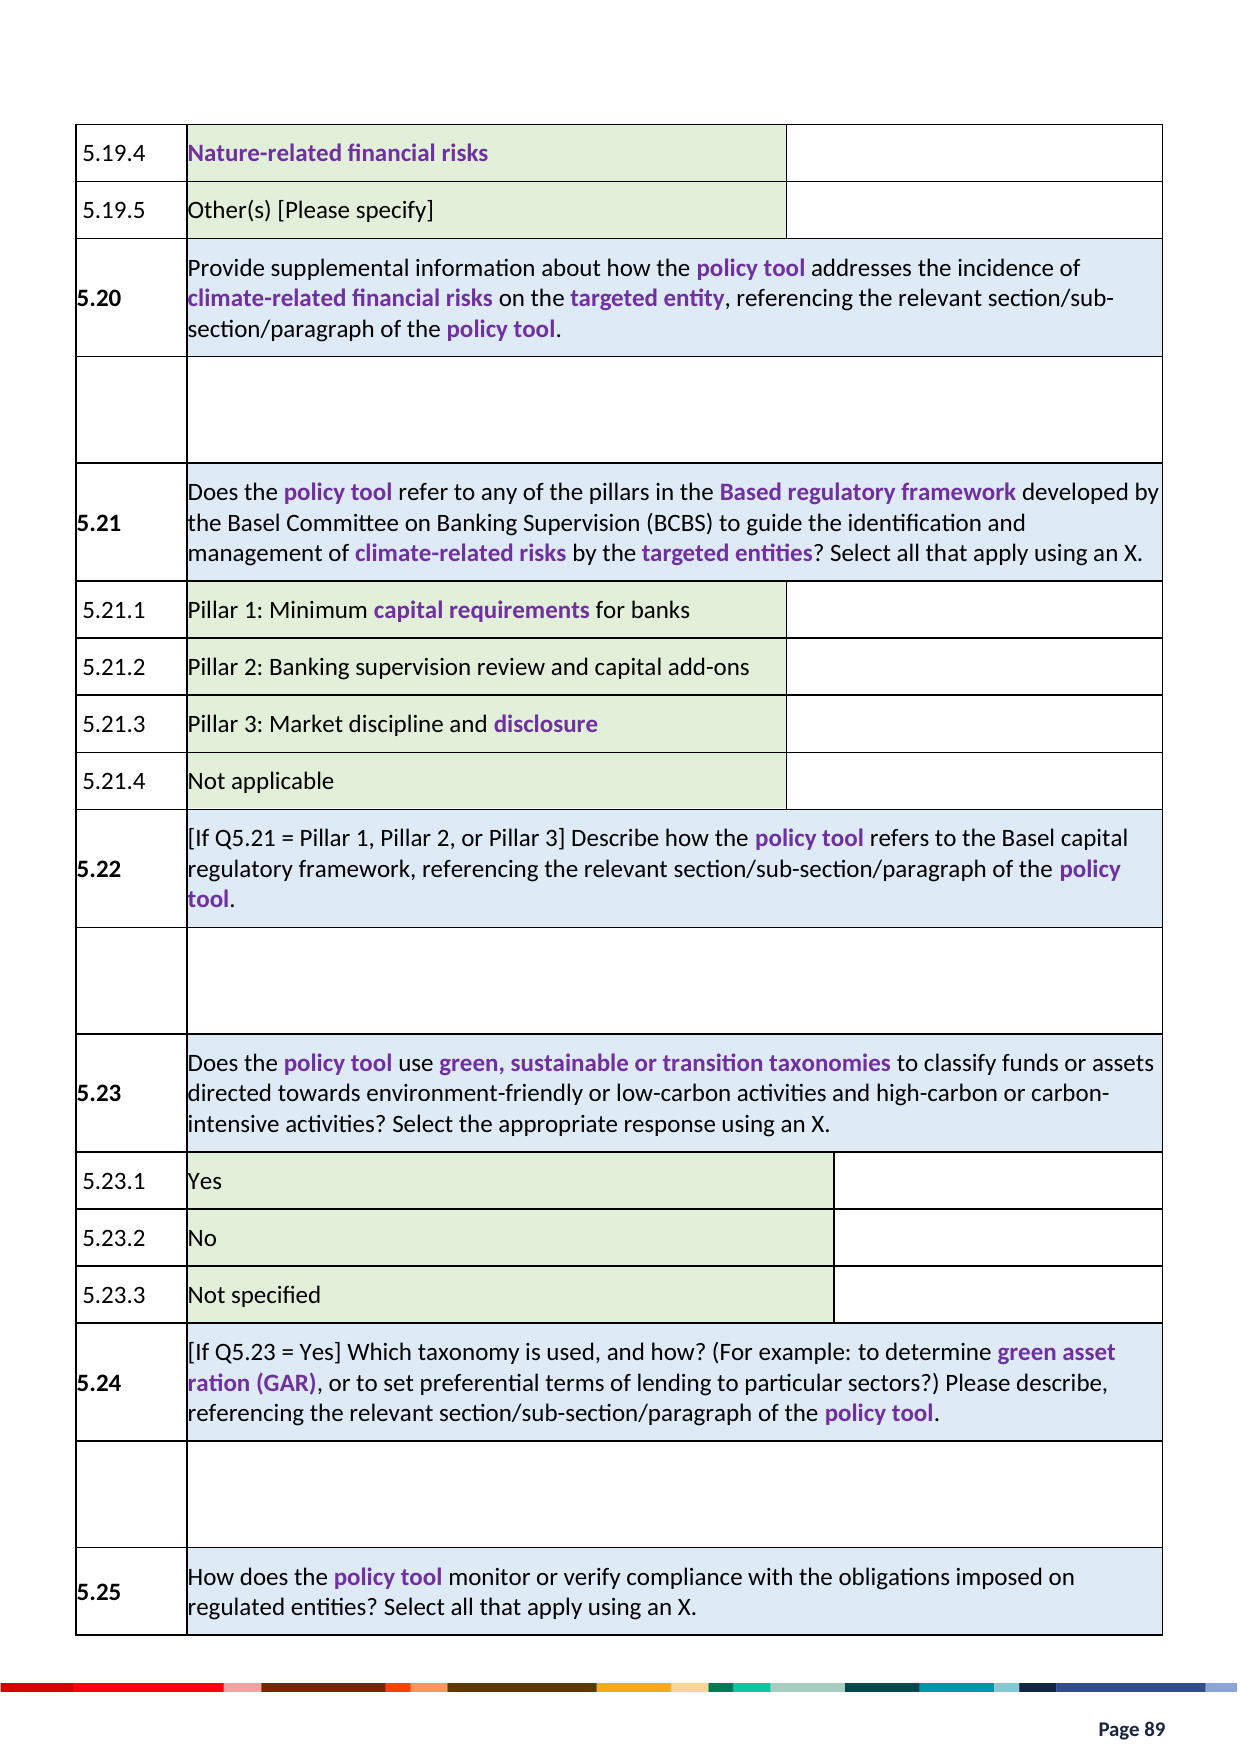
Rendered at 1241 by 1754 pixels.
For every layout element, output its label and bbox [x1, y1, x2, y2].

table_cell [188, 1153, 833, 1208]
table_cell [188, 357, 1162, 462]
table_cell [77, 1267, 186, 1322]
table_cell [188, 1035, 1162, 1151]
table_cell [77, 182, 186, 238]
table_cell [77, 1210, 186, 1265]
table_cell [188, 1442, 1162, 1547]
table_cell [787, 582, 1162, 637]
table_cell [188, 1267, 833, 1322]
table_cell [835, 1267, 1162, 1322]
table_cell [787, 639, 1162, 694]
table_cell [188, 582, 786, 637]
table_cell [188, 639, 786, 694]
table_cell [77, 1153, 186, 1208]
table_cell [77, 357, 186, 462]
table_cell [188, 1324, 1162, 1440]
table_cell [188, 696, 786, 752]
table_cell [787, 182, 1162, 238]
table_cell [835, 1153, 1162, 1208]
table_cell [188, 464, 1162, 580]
picture [0, 1683, 1236, 1692]
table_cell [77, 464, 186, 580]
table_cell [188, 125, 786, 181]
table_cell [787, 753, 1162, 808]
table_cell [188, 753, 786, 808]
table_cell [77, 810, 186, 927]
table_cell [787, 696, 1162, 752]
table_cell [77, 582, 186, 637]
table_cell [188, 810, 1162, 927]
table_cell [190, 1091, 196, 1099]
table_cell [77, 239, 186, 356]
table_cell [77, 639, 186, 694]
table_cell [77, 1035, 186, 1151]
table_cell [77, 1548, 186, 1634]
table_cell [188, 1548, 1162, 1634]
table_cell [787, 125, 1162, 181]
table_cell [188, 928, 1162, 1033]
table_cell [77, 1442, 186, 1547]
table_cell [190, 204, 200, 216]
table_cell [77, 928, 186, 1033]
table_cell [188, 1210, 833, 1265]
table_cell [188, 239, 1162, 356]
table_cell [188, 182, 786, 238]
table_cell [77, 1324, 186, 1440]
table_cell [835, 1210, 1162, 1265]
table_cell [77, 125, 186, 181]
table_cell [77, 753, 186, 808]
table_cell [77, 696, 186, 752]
